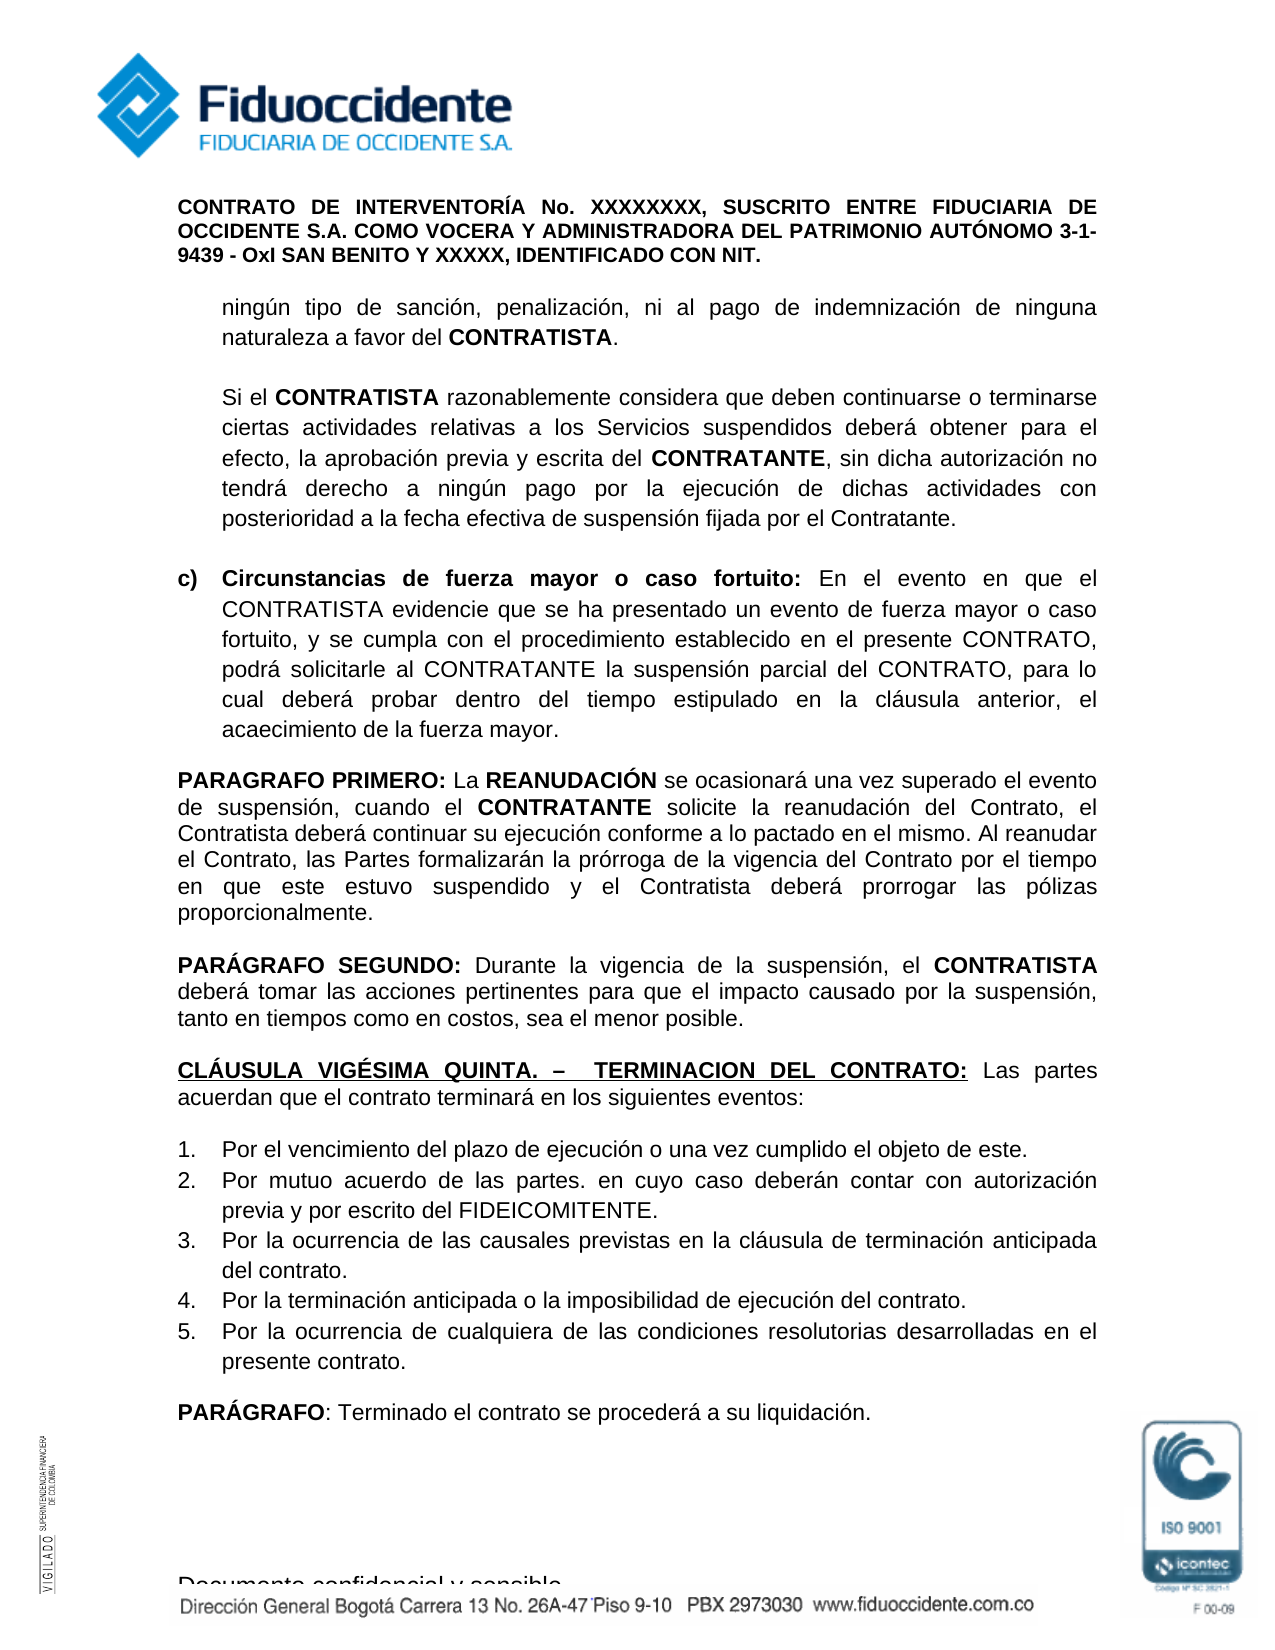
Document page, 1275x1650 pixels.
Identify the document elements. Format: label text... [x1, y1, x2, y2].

list Si el CONTRATISTA razonablemente considera que deben continuarse o terminarse ciertas actividades relativas a los Servicios suspendidos deberá obtener para el efecto, la aprobación previa y escrita del CONTRATANTE, sin dicha autorización no tendrá derecho a ningún pago por la ejecución de dichas actividades con posterioridad a la fecha efectiva de suspensión fijada por el Contratante. [222, 384, 1098, 531]
list Por la ocurrencia de las causales previstas en la cláusula de terminación anticipada del contrato. [177, 1227, 1098, 1283]
list Por mutuo acuerdo de las partes. en cuyo caso deberán contar con autorización previa y por escrito del FIDEICOMITENTE. [177, 1167, 1098, 1223]
picture [1120, 1411, 1258, 1618]
list Por la terminación anticipada o la imposibilidad de ejecución del contrato. [177, 1287, 1098, 1314]
list Circunstancias de fuerza mayor o caso fortuito: En el evento en que el CONTRATISTA evidencie que se ha presentado un evento de fuerza mayor o caso fortuito, y se cumpla con el procedimiento establecido en el presente CONTRATO, podrá solicitarle al CONTRATANTE la suspensión parcial del CONTRATO, para lo cual deberá probar dentro del tiempo estipulado en la cláusula anterior, el acaecimiento de la fuerza mayor. [177, 565, 1098, 743]
text PARÁGRAFO: Terminado el contrato se procederá a su liquidación. [177, 1399, 1098, 1425]
text CLÁUSULA VIGÉSIMA QUINTA. – TERMINACION DEL CONTRATO: Las partes acuerdan que el contrato terminará en los siguientes eventos: [177, 1057, 1098, 1110]
picture [39, 1436, 55, 1594]
picture [88, 29, 552, 196]
list Por el vencimiento del plazo de ejecución o una vez cumplido el objeto de este. [177, 1136, 1098, 1163]
list Por la ocurrencia de cualquiera de las condiciones resolutorias desarrolladas en el presente contrato. [177, 1318, 1098, 1374]
text PARAGRAFO PRIMERO: La REANUDACIÓN se ocasionará una vez superado el evento de suspensión, cuando el CONTRATANTE solicite la reanudación del Contrato, el Contratista deberá continuar su ejecución conforme a lo pactado en el mismo. Al reanudar el Contrato, las Partes formalizarán la prórroga de la vigencia del Contrato por el tiempo en que este estuvo suspendido y el Contratista deberá prorrogar las pólizas proporcionalmente. [177, 767, 1098, 926]
text PARÁGRAFO SEGUNDO: Durante la vigencia de la suspensión, el CONTRATISTA deberá tomar las acciones pertinentes para que el impacto causado por la suspensión, tanto en tiempos como en costos, sea el menor posible. [177, 952, 1098, 1031]
picture [169, 1584, 1038, 1626]
